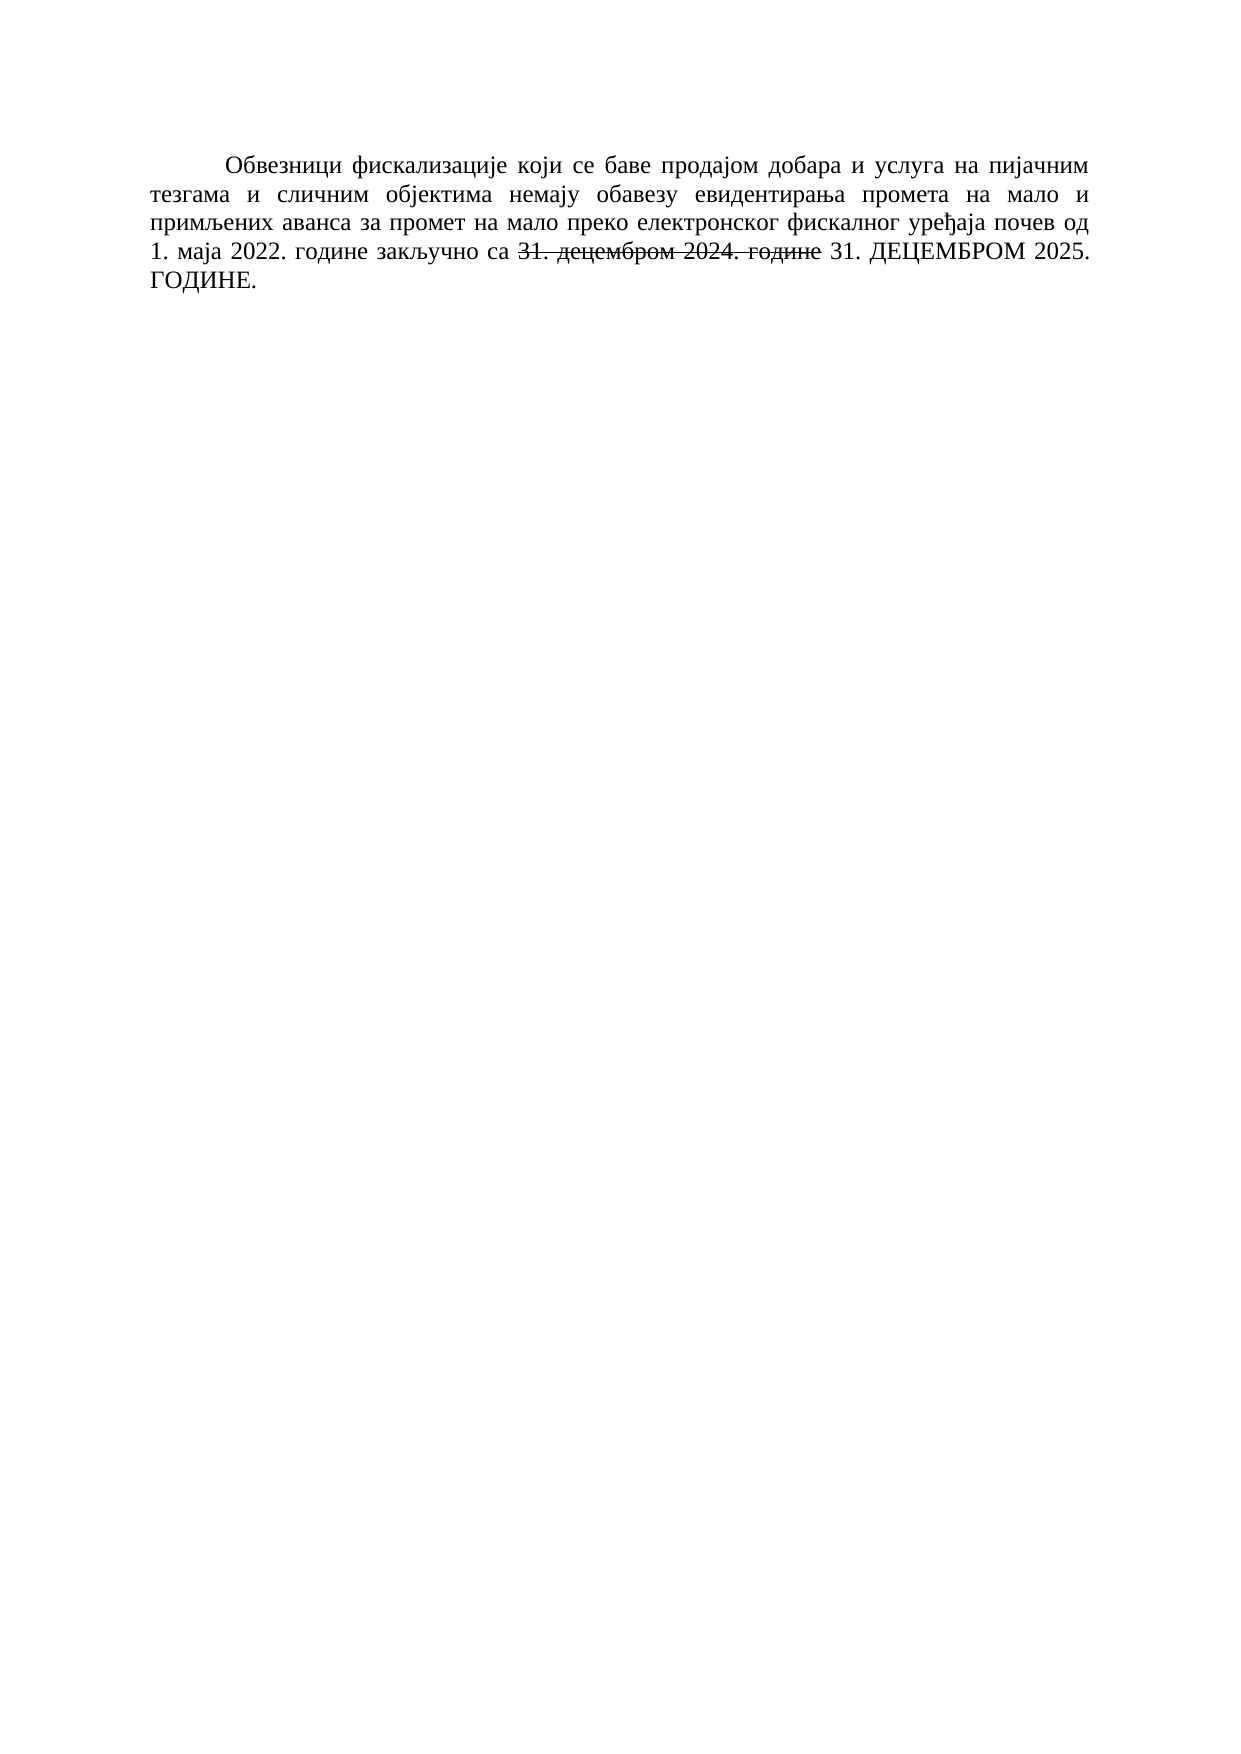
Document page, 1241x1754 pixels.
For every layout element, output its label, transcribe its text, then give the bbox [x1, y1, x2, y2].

text Обвезници фискализације који се баве продајом добара и услуга на пијачним тезгама и сличним објектима немају обавезу евидентирања промета на мало и примљених аванса за промет на мало преко електронског фискалног уређаја почев од 1. маја 2022. године закључно са 31. децембром 2024. године 31. ДЕЦЕМБРОМ 2025. ГОДИНЕ. [150, 150, 1090, 294]
